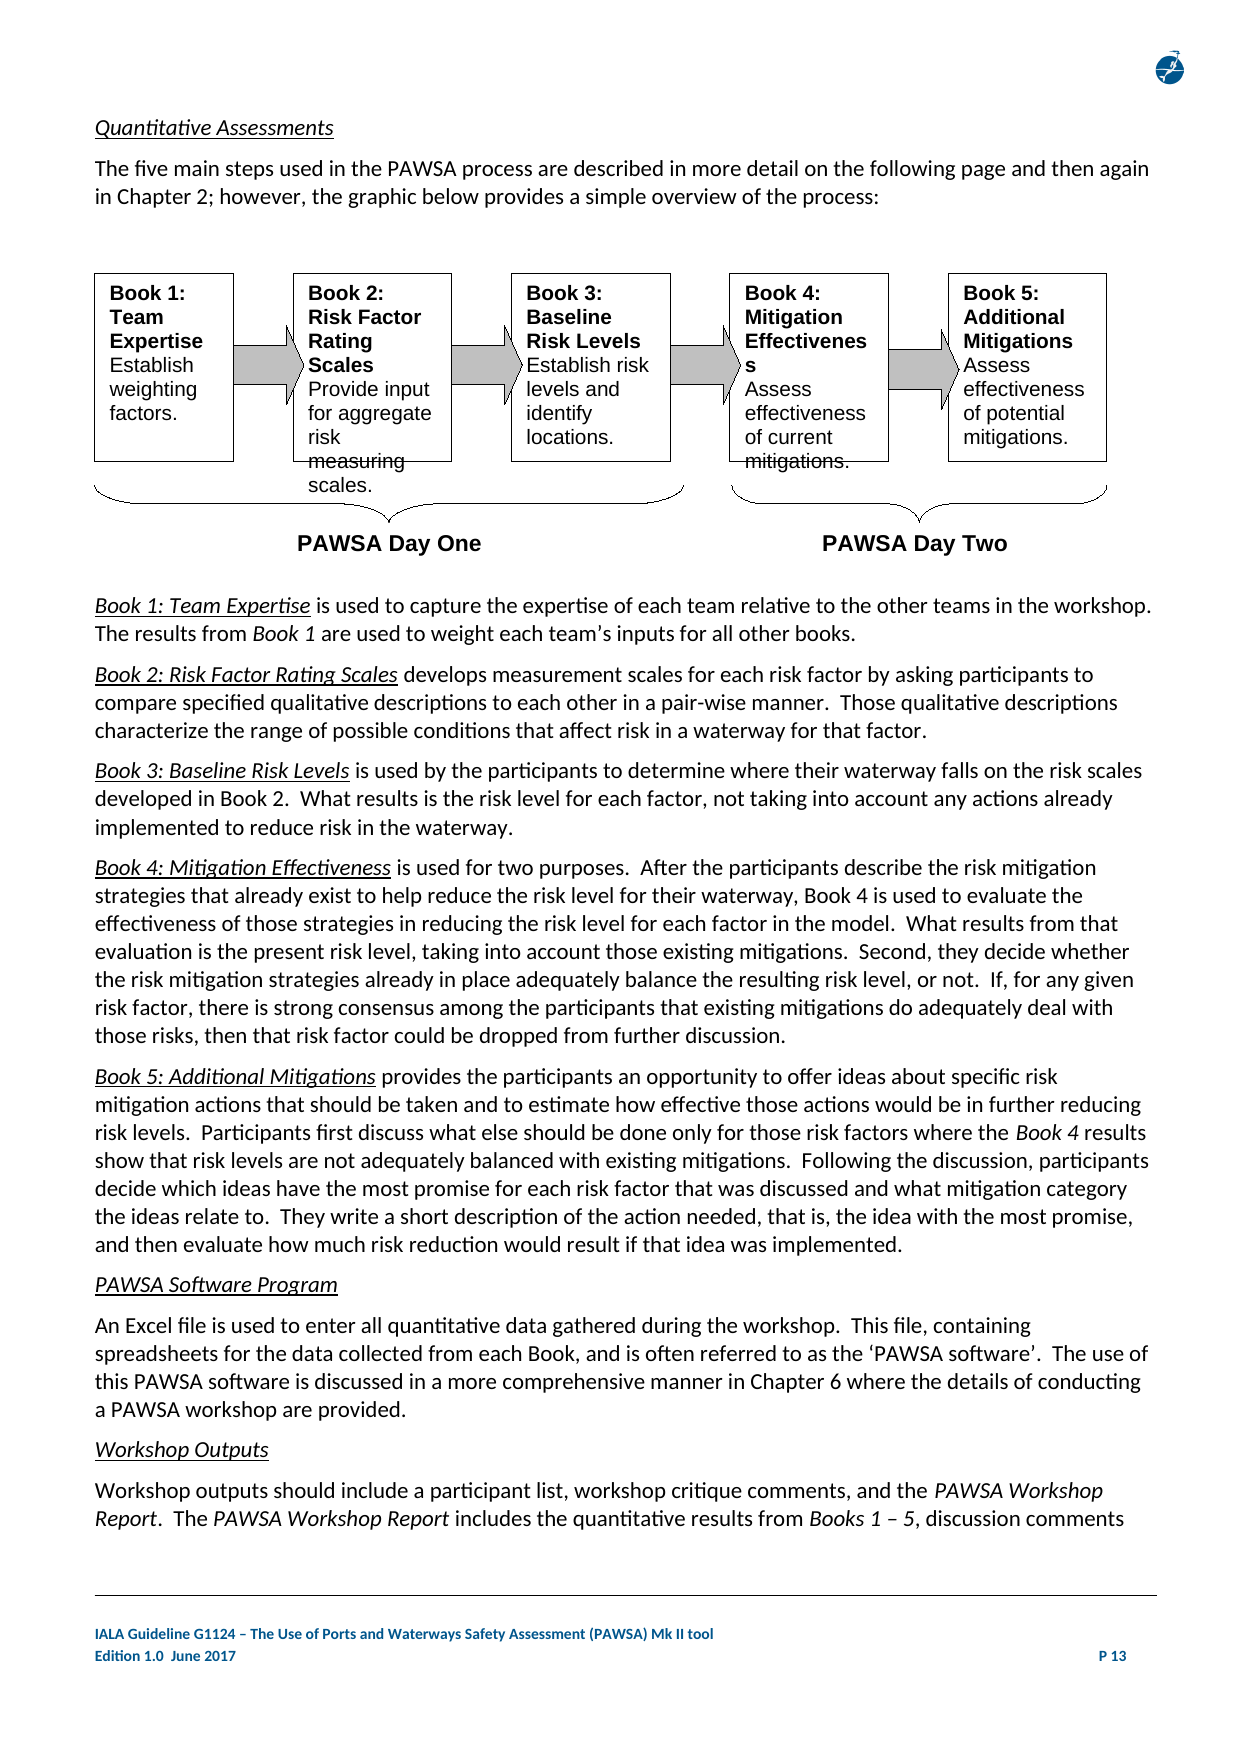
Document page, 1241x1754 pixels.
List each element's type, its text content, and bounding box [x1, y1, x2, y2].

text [94, 1476, 1157, 1532]
picture [1124, 0, 1241, 119]
text Book 3: Baseline Risk Levels is used by the participants to determine where their waterway falls on the risk scales developed in Book 2. What results is the risk level for each factor, not taking into account any actions already implemented to reduce risk in the waterway. [94, 757, 1157, 841]
text Book 2: Risk Factor Rating Scales develops measurement scales for each risk factor by asking participants to compare specified qualitative descriptions to each other in a pair-wise manner. Those qualitative descriptions characterize the range of possible conditions that affect risk in a waterway for that factor. [94, 660, 1157, 744]
text PAWSA Software Program [94, 1270, 1157, 1298]
text Quantitative Assessments [94, 113, 1157, 142]
text Workshop Outputs [94, 1436, 1157, 1463]
text An Excel file is used to enter all quantitative data gathered during the workshop. This file, containing spreadsheets for the data collected from each Book, and is often referred to as the ‘PAWSA software’. The use of this PAWSA software is discussed in a more comprehensive manner in Chapter 6 where the details of conducting a PAWSA workshop are provided. [94, 1311, 1157, 1423]
text The five main steps used in the PAWSA process are described in more detail on the following page and then again in Chapter 2; however, the graphic below provides a simple overview of the process: [94, 154, 1157, 210]
text Book 4: Mitigation Effectiveness is used for two purposes. After the participants describe the risk mitigation strategies that already exist to help reduce the risk level for their waterway, Book 4 is used to evaluate the effectiveness of those strategies in reducing the risk level for each factor in the model. What results from that evaluation is the present risk level, taking into account those existing mitigations. Second, they decide whether the risk mitigation strategies already in place adequately balance the resulting risk level, or not. If, for any given risk factor, there is strong consensus among the participants that existing mitigations do adequately deal with those risks, then that risk factor could be dropped from further discussion. [94, 853, 1157, 1049]
text Book 5: Additional Mitigations provides the participants an opportunity to offer ideas about specific risk mitigation actions that should be taken and to estimate how effective those actions would be in further reducing risk levels. Participants first discuss what else should be done only for those risk factors where the Book 4 results show that risk levels are not adequately balanced with existing mitigations. Following the discussion, participants decide which ideas have the most promise for each risk factor that was discussed and what mitigation category the ideas relate to. They write a short description of the action needed, that is, the idea with the most promise, and then evaluate how much risk reduction would result if that idea was implemented. [94, 1062, 1157, 1258]
text Book 1: Team Expertise is used to capture the expertise of each team relative to the other teams in the workshop. The results from Book 1 are used to weight each team’s inputs for all other books. [94, 591, 1157, 647]
